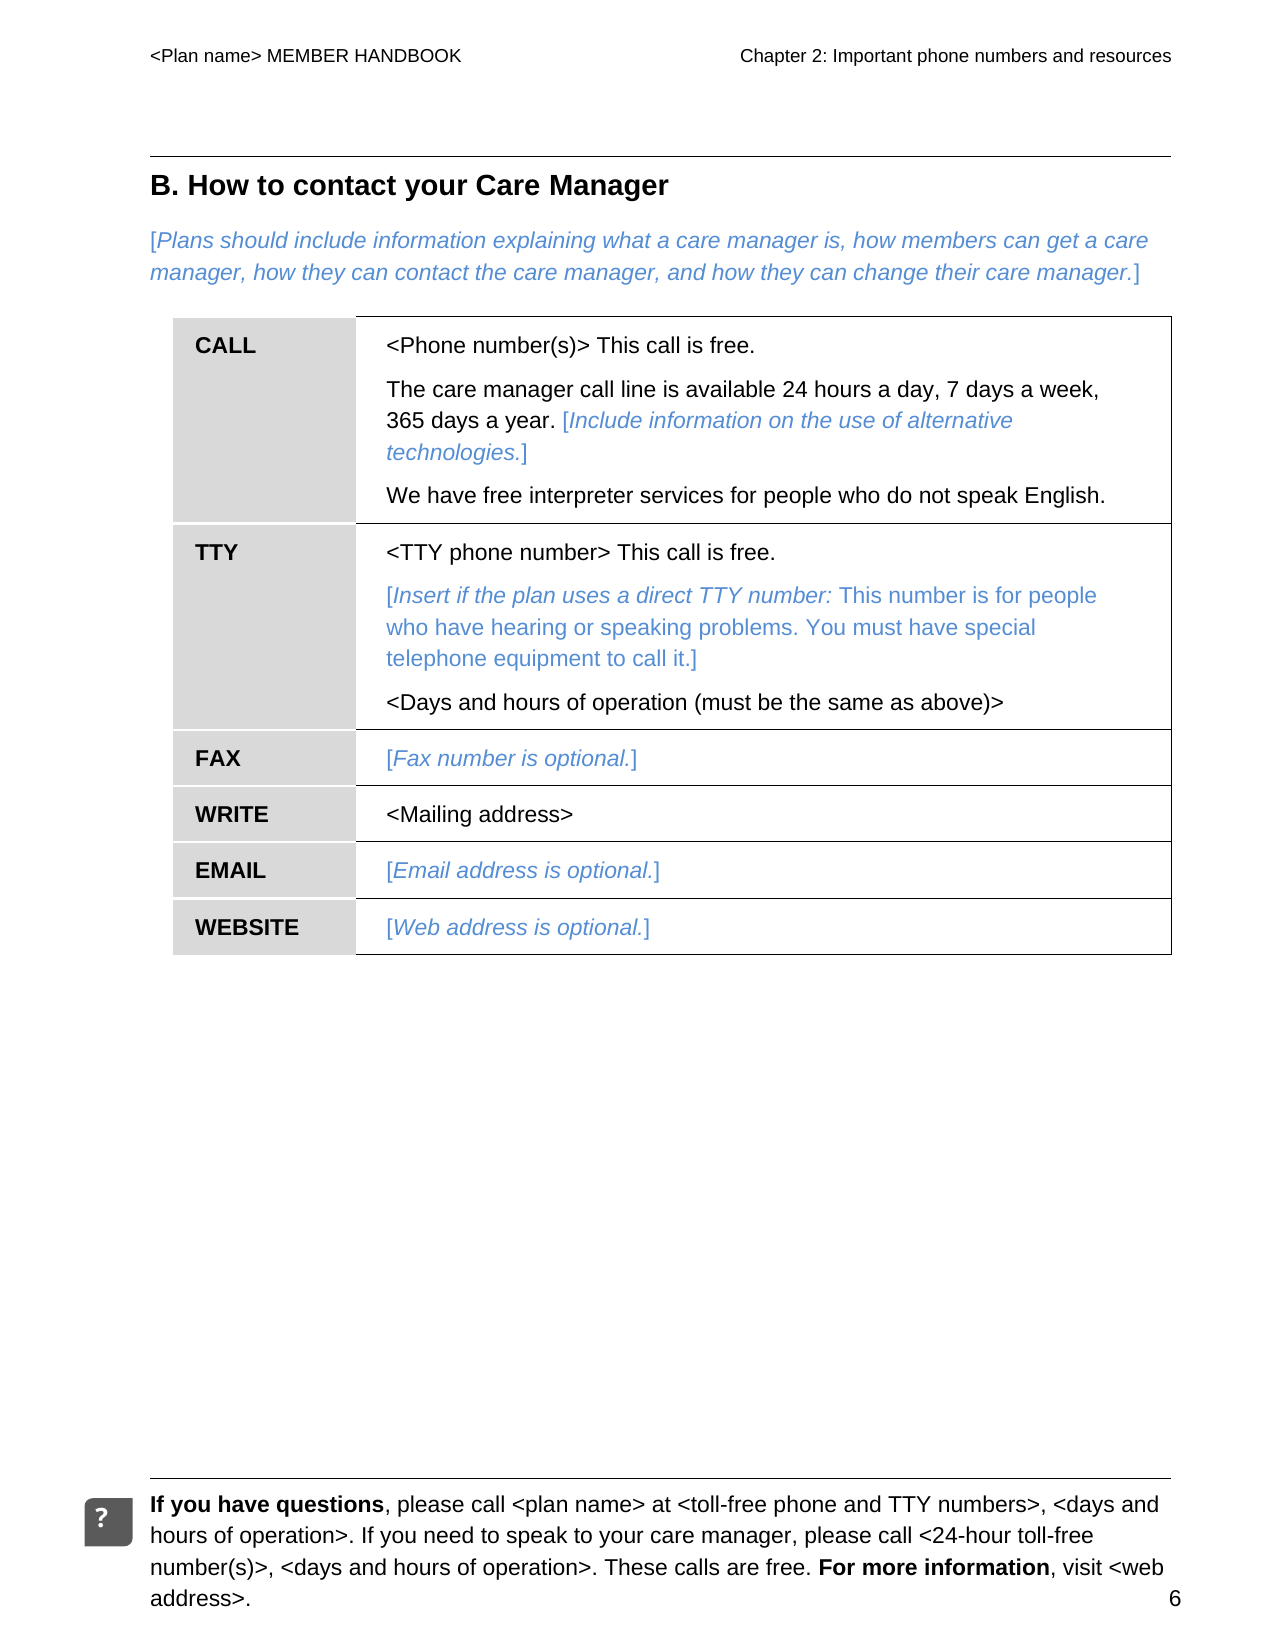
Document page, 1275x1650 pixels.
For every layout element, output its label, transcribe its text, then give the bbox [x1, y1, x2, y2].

table_cell WRITE [173, 787, 356, 841]
text [Plans should include information explaining what a care manager is, how members can get a care manager, how they can contact the care manager, and how they can change their care manager.] [150, 224, 1171, 286]
subtitle How to contact your Care Manager [150, 157, 1171, 203]
table_cell [Web address is optional.] [356, 899, 1171, 954]
table_cell [Email address is optional.] [356, 842, 1171, 897]
table_cell <TTY phone number> This call is free. [Insert if the plan uses a direct TTY number: This number is for people who have hearing or speaking problems. You must have special telephone equipment to call it.] <Days and hours of operation (must be the same as above)> [356, 524, 1171, 729]
table_cell CALL [173, 318, 356, 522]
table_cell EMAIL [173, 843, 356, 897]
table_header [356, 307, 1172, 316]
table_cell <Phone number(s)> This call is free. The care manager call line is available 24 hours a day, 7 days a week, 365 days a year. [Include information on the use of alternative technologies.] We have free interpreter services for people who do not speak English. [356, 317, 1171, 522]
table_cell WEBSITE [173, 900, 356, 954]
table_cell TTY [173, 525, 356, 729]
table_cell FAX [173, 731, 356, 785]
table_cell <Mailing address> [356, 786, 1171, 841]
table_cell [Fax number is optional.] [356, 730, 1171, 785]
